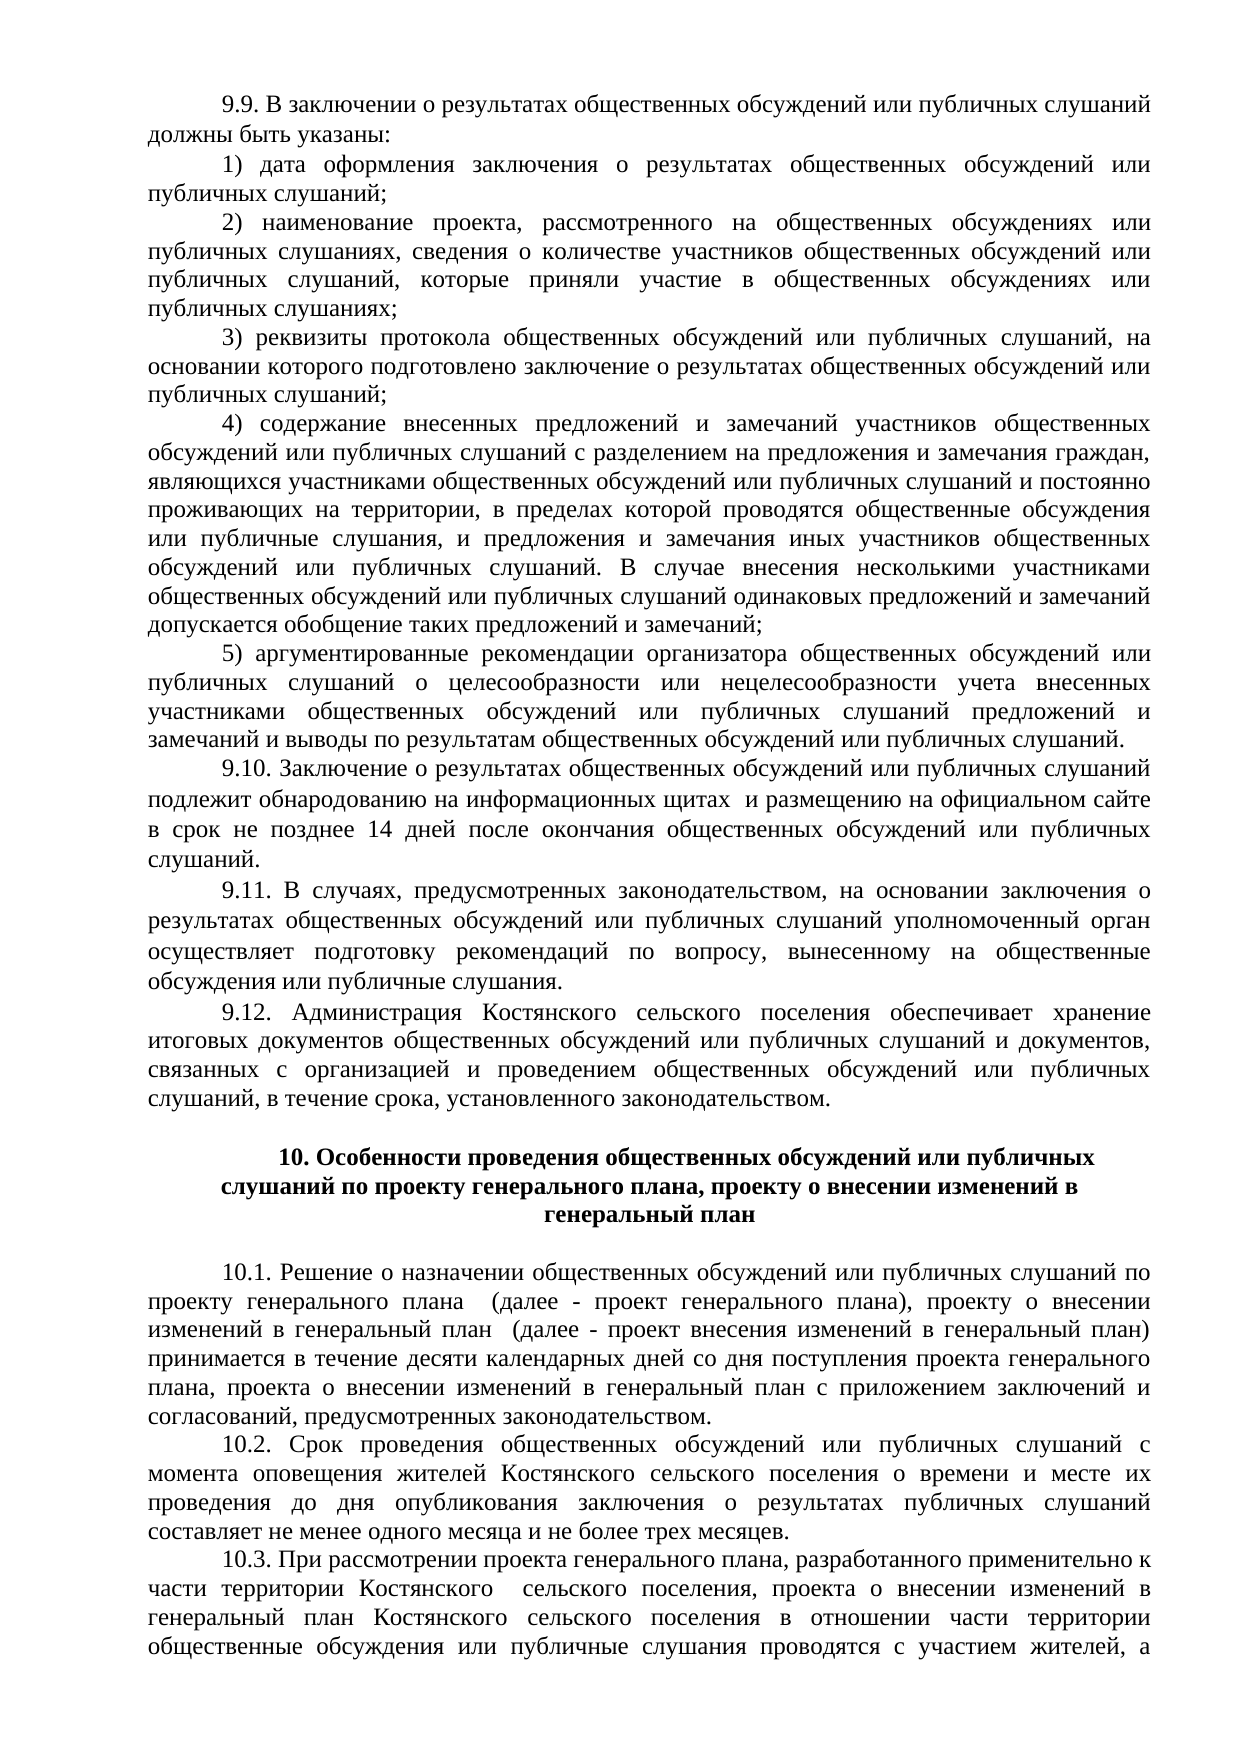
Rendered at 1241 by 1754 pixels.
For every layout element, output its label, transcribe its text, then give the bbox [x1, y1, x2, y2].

text 5) аргументированные рекомендации организатора общественных обсуждений или публичных слушаний о целесообразности или нецелесообразности учета внесенных участниками общественных обсуждений или публичных слушаний предложений и замечаний и выводы по результатам общественных обсуждений или публичных слушаний. [148, 638, 1152, 753]
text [148, 1544, 1152, 1659]
text 9.9. В заключении о результатах общественных обсуждений или публичных слушаний должны быть указаны: [148, 89, 1152, 148]
text 2) наименование проекта, рассмотренного на общественных обсуждениях или публичных слушаниях, сведения о количестве участников общественных обсуждений или публичных слушаний, которые приняли участие в общественных обсуждениях или публичных слушаниях; [148, 207, 1152, 322]
text 1) дата оформления заключения о результатах общественных обсуждений или публичных слушаний; [148, 149, 1152, 207]
text 4) содержание внесенных предложений и замечаний участников общественных обсуждений или публичных слушаний с разделением на предложения и замечания граждан, являющихся участниками общественных обсуждений или публичных слушаний и постоянно проживающих на территории, в пределах которой проводятся общественные обсуждения или публичные слушания, и предложения и замечания иных участников общественных обсуждений или публичных слушаний. В случае внесения несколькими участниками общественных обсуждений или публичных слушаний одинаковых предложений и замечаний допускается обобщение таких предложений и замечаний; [148, 408, 1152, 638]
text 3) реквизиты протокола общественных обсуждений или публичных слушаний, на основании которого подготовлено заключение о результатах общественных обсуждений или публичных слушаний; [148, 322, 1152, 408]
text 10.2. Срок проведения общественных обсуждений или публичных слушаний с момента оповещения жителей Костянского сельского поселения о времени и месте их проведения до дня опубликования заключения о результатах публичных слушаний составляет не менее одного месяца и не более трех месяцев. [148, 1429, 1152, 1544]
text 9.12. Администрация Костянского сельского поселения обеспечивает хранение итоговых документов общественных обсуждений или публичных слушаний и документов, связанных с организацией и проведением общественных обсуждений или публичных слушаний, в течение срока, установленного законодательством. [148, 997, 1152, 1112]
text 10. Особенности проведения общественных обсуждений или публичных слушаний по проекту генерального плана, проекту о внесении изменений в генеральный план [148, 1142, 1152, 1228]
text 9.10. Заключение о результатах общественных обсуждений или публичных слушаний подлежит обнародованию на информационных щитах и размещению на официальном сайте в срок не позднее 14 дней после окончания общественных обсуждений или публичных слушаний. [148, 753, 1152, 873]
text 10.1. Решение о назначении общественных обсуждений или публичных слушаний по проекту генерального плана (далее - проект генерального плана), проекту о внесении изменений в генеральный план (далее - проект внесения изменений в генеральный план) принимается в течение десяти календарных дней со дня поступления проекта генерального плана, проекта о внесении изменений в генеральный план с приложением заключений и согласований, предусмотренных законодательством. [148, 1257, 1152, 1429]
text 9.11. В случаях, предусмотренных законодательством, на основании заключения о результатах общественных обсуждений или публичных слушаний уполномоченный орган осуществляет подготовку рекомендаций по вопросу, вынесенному на общественные обсуждения или публичные слушания. [148, 875, 1152, 995]
